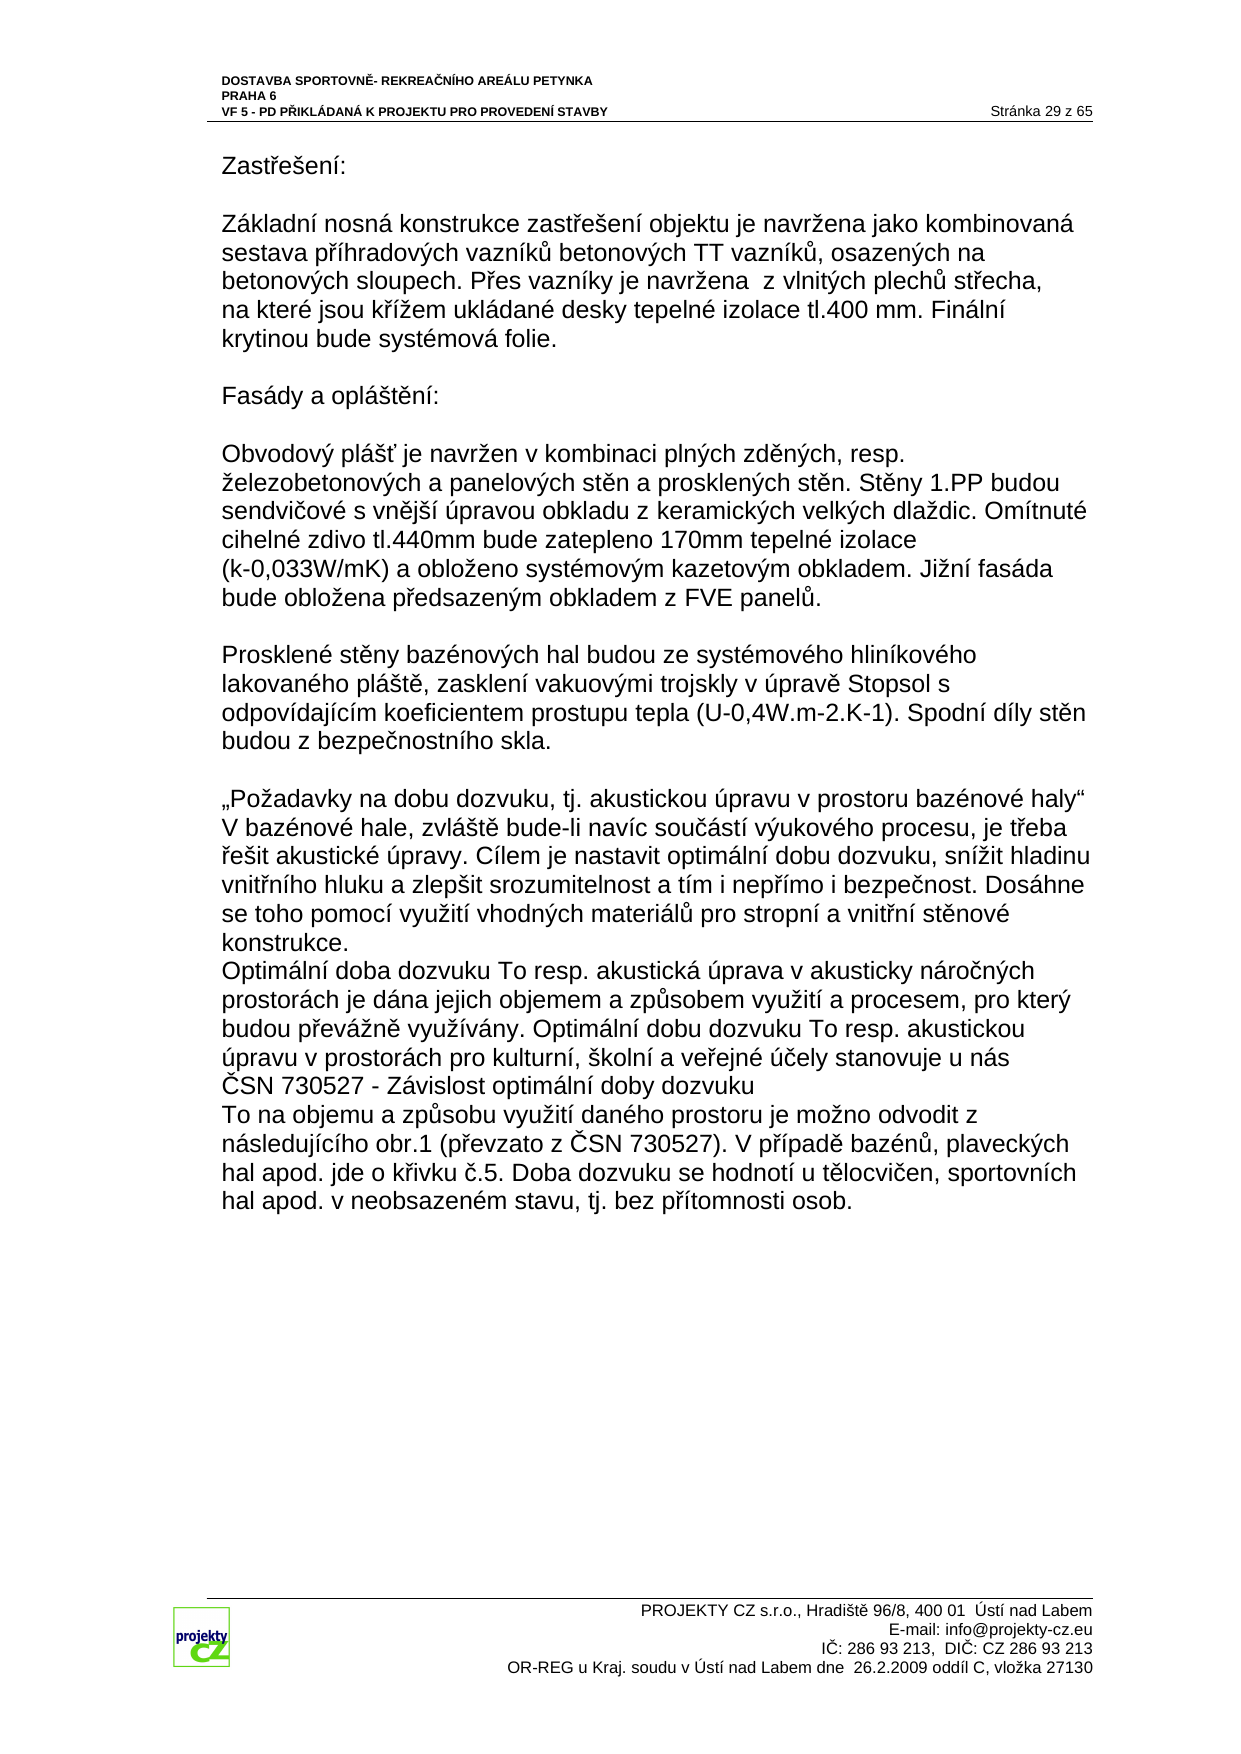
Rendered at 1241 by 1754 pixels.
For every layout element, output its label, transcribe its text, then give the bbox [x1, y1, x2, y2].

text V bazénové hale, zvláště bude-li navíc součástí výukového procesu, je třeba řešit akustické úpravy. Cílem je nastavit optimální dobu dozvuku, snížit hladinu vnitřního hluku a zlepšit srozumitelnost a tím i nepřímo i bezpečnost. Dosáhne se toho pomocí využití vhodných materiálů pro stropní a vnitřní stěnové konstrukce. [221, 812, 1093, 956]
text Prosklené stěny bazénových hal budou ze systémového hliníkového lakovaného pláště, zasklení vakuovými trojskly v úpravě Stopsol s odpovídajícím koeficientem prostupu tepla (U-0,4W.m-2.K-1). Spodní díly stěn budou z bezpečnostního skla. [221, 640, 1093, 755]
picture [170, 1605, 233, 1670]
text To na objemu a způsobu využití daného prostoru je možno odvodit z následujícího obr.1 (převzato z ČSN 730527). V případě bazénů, plaveckých hal apod. jde o křivku č.5. Doba dozvuku se hodnotí u tělocvičen, sportovních hal apod. v neobsazeném stavu, tj. bez přítomnosti osob. [221, 1100, 1093, 1215]
text Optimální doba dozvuku To resp. akustická úprava v akusticky náročných prostorách je dána jejich objemem a způsobem využití a procesem, pro který budou převážně využívány. Optimální dobu dozvuku To resp. akustickou úpravu v prostorách pro kulturní, školní a veřejné účely stanovuje u nás [221, 956, 1093, 1071]
text Fasády a opláštění: [207, 381, 1093, 410]
text ČSN 730527 - Závislost optimální doby dozvuku [207, 1071, 1093, 1100]
text „Požadavky na dobu dozvuku, tj. akustickou úpravu v prostoru bazénové haly“ [207, 784, 1093, 812]
text Obvodový plášť je navržen v kombinaci plných zděných, resp. železobetonových a panelových stěn a prosklených stěn. Stěny 1.PP budou sendvičové s vnější úpravou obkladu z keramických velkých dlaždic. Omítnuté cihelné zdivo tl.440mm bude zatepleno 170mm tepelné izolace (k-0,033W/mK) a obloženo systémovým kazetovým obkladem. Jižní fasáda bude obložena předsazeným obkladem z FVE panelů. [221, 439, 1093, 611]
text Základní nosná konstrukce zastřešení objektu je navržena jako kombinovaná sestava příhradových vazníků betonových TT vazníků, osazených na betonových sloupech. Přes vazníky je navržena z vlnitých plechů střecha, [221, 209, 1093, 295]
text na které jsou křížem ukládané desky tepelné izolace tl.400 mm. Finální krytinou bude systémová folie. [221, 295, 1093, 352]
text Zastřešení: [207, 151, 1093, 180]
